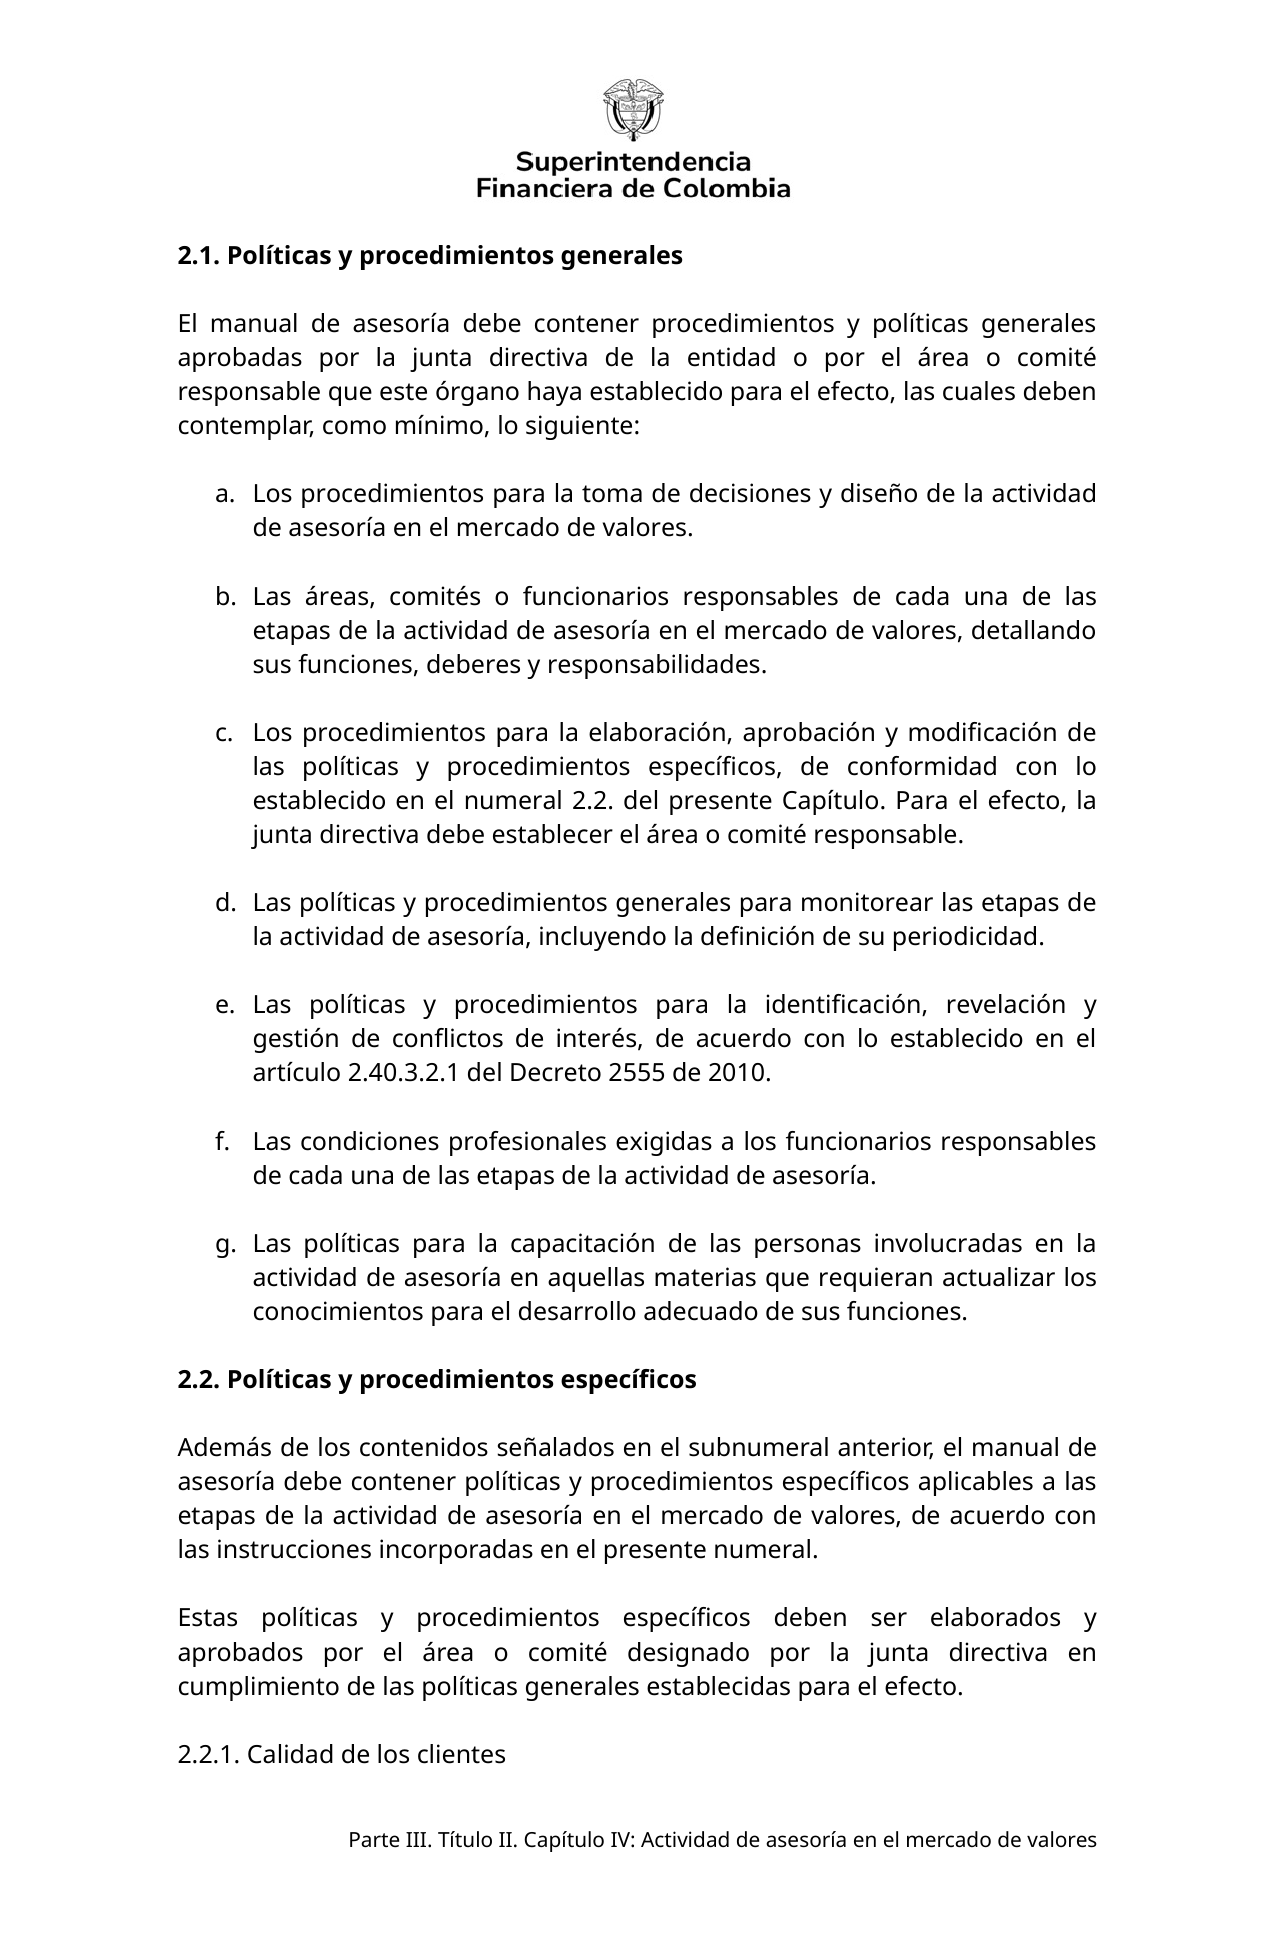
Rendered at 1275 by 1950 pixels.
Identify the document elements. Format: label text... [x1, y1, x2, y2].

list Las áreas, comités o funcionarios responsables de cada una de las etapas de la actividad de asesoría en el mercado de valores, detallando sus funciones, deberes y responsabilidades. [215, 578, 1098, 680]
list Los procedimientos para la toma de decisiones y diseño de la actividad de asesoría en el mercado de valores. [215, 476, 1098, 544]
list Las condiciones profesionales exigidas a los funcionarios responsables de cada una de las etapas de la actividad de asesoría. [215, 1123, 1098, 1191]
list Las políticas para la capacitación de las personas involucradas en la actividad de asesoría en aquellas materias que requieran actualizar los conocimientos para el desarrollo adecuado de sus funciones. [215, 1225, 1098, 1328]
text 2.2. Políticas y procedimientos específicos [177, 1362, 1098, 1396]
list Los procedimientos para la elaboración, aprobación y modificación de las políticas y procedimientos específicos, de conformidad con lo establecido en el numeral 2.2. del presente Capítulo. Para el efecto, la junta directiva debe establecer el área o comité responsable. [215, 714, 1098, 851]
list Las políticas y procedimientos para la identificación, revelación y gestión de conflictos de interés, de acuerdo con lo establecido en el artículo 2.40.3.2.1 del Decreto 2555 de 2010. [215, 987, 1098, 1089]
text Estas políticas y procedimientos específicos deben ser elaborados y aprobados por el área o comité designado por la junta directiva en cumplimiento de las políticas generales establecidas para el efecto. [177, 1600, 1098, 1702]
picture [472, 75, 803, 217]
text 2.2.1. Calidad de los clientes [177, 1736, 1098, 1770]
text Además de los contenidos señalados en el subnumeral anterior, el manual de asesoría debe contener políticas y procedimientos específicos aplicables a las etapas de la actividad de asesoría en el mercado de valores, de acuerdo con las instrucciones incorporadas en el presente numeral. [177, 1430, 1098, 1566]
text 2.1. Políticas y procedimientos generales [177, 238, 1098, 272]
list Las políticas y procedimientos generales para monitorear las etapas de la actividad de asesoría, incluyendo la definición de su periodicidad. [215, 885, 1098, 953]
text El manual de asesoría debe contener procedimientos y políticas generales aprobadas por la junta directiva de la entidad o por el área o comité responsable que este órgano haya establecido para el efecto, las cuales deben contemplar, como mínimo, lo siguiente: [177, 306, 1098, 442]
